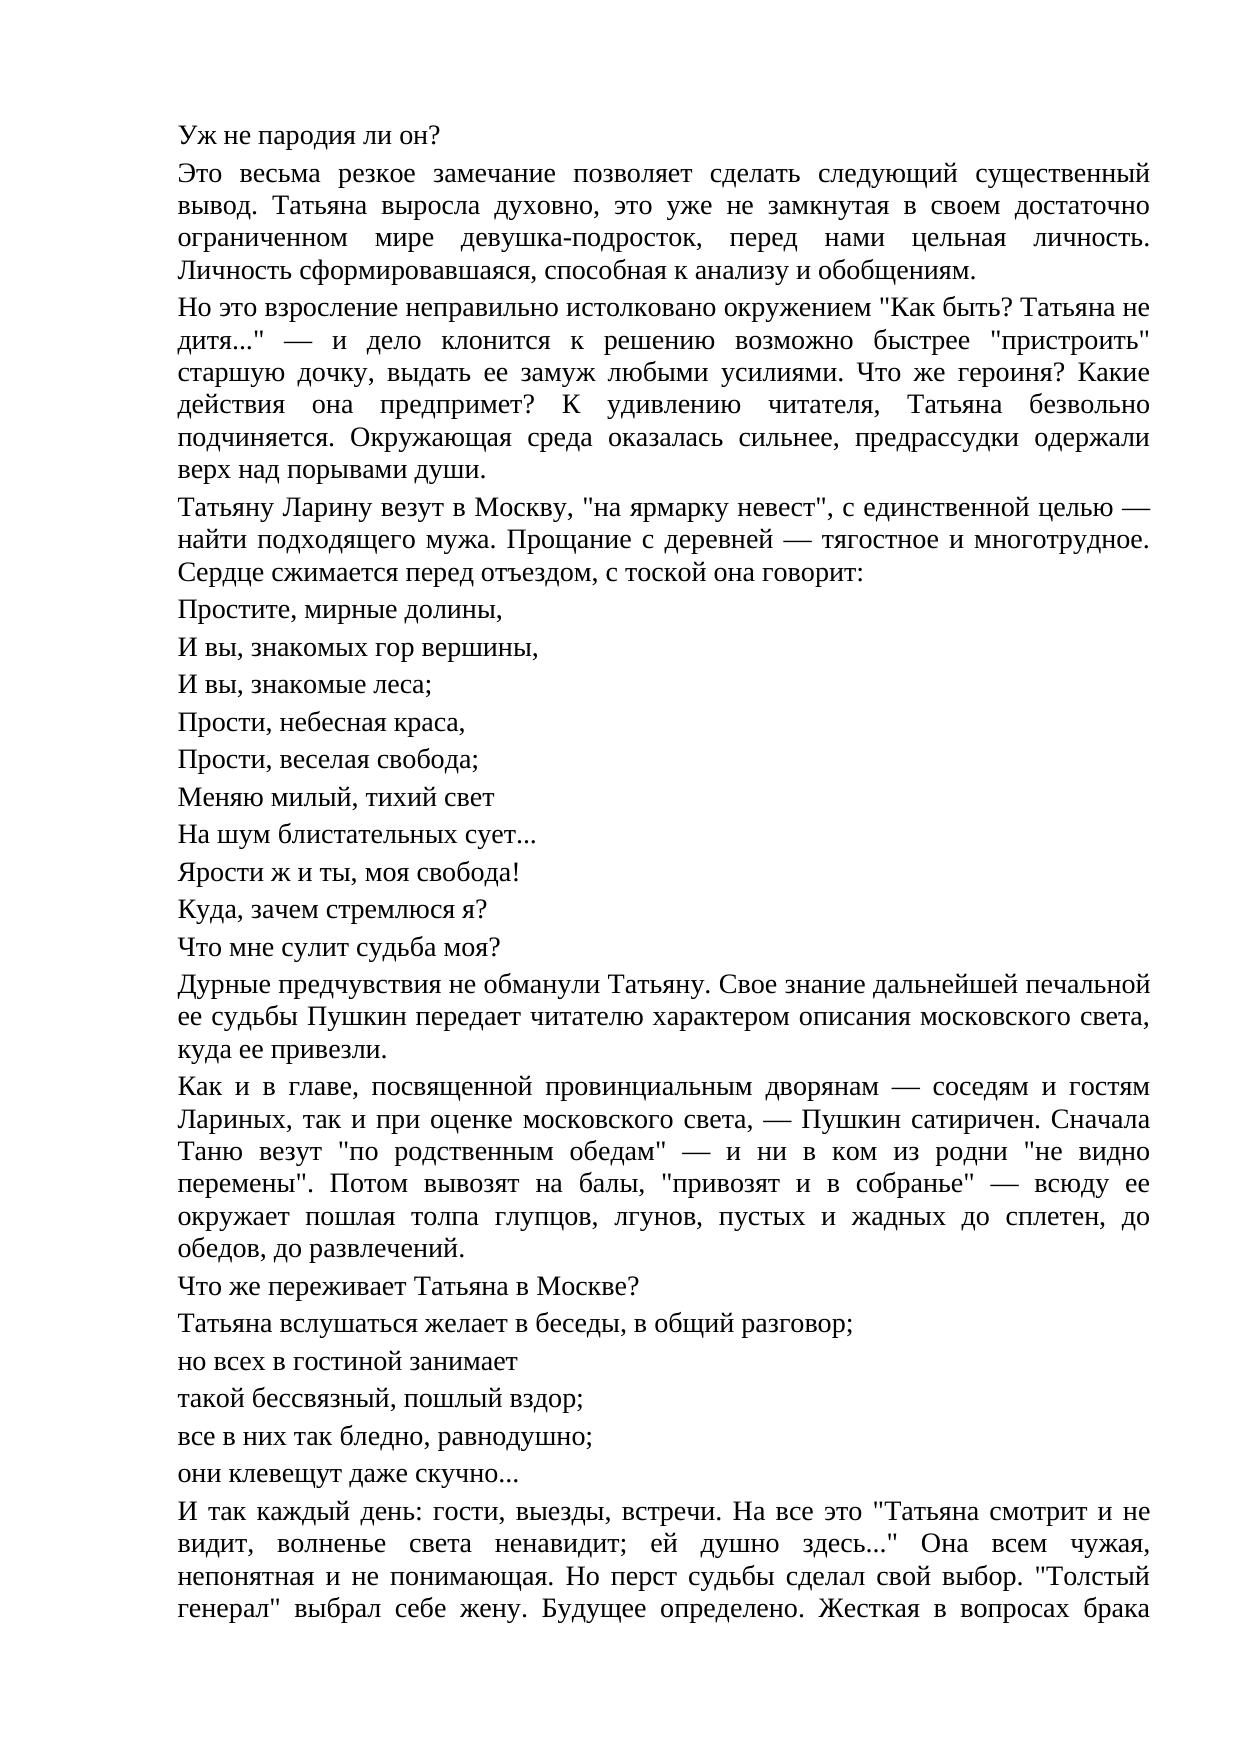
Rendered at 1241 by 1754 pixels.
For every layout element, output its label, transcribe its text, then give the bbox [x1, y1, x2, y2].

text Прости, небесная краса, [177, 704, 1152, 737]
text Меняю милый, тихий свет [177, 779, 1152, 812]
text Но это взросление неправильно истолковано окружением "Как быть? Татьяна не дитя..." — и дело клонится к решению возможно быстрее "пристроить" старшую дочку, выдать ее замуж любыми усилиями. Что же героиня? Какие действия она предпримет? К удивлению читателя, Татьяна безвольно подчиняется. Окружающая среда оказалась сильнее, предрассудки одержали верх над порывами души. [177, 290, 1152, 485]
text Ярости ж и ты, моя свобода! [177, 854, 1152, 887]
text Это весьма резкое замечание позволяет сделать следующий существенный вывод. Татьяна выросла духовно, это уже не замкнутая в своем достаточно ограниченном мире девушка-подросток, перед нами цельная личность. Личность сформировавшаяся, способная к анализу и обобщениям. [177, 156, 1152, 285]
text все в них так бледно, равнодушно; [177, 1419, 1152, 1451]
text Что мне сулит судьба моя? [177, 929, 1152, 962]
text И вы, знакомые леса; [177, 667, 1152, 699]
text Что же переживает Татьяна в Москве? [177, 1269, 1152, 1301]
text но всех в гостиной занимает [177, 1344, 1152, 1376]
text Дурные предчувствия не обманули Татьяну. Свое знание дальнейшей печальной ее судьбы Пушкин передает читателю характером описания московского света, куда ее привезли. [177, 967, 1152, 1064]
text На шум блистательных сует... [177, 817, 1152, 849]
text Татьяну Ларину везут в Москву, "на ярмарку невест", с единственной целью — найти подходящего мужа. Прощание с деревней — тягостное и многотрудное. Сердце сжимается перед отъездом, с тоской она говорит: [177, 490, 1152, 587]
text Уж не пародия ли он? [177, 118, 1152, 151]
text такой бессвязный, пошлый вздор; [177, 1381, 1152, 1414]
text И вы, знакомых гор вершины, [177, 629, 1152, 662]
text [177, 1494, 1152, 1623]
text Простите, мирные долины, [177, 592, 1152, 624]
text Как и в главе, посвященной провинциальным дворянам — соседям и гостям Лариных, так и при оценке московского света, — Пушкин сатиричен. Сначала Таню везут "по родственным обедам" — и ни в ком из родни "не видно перемены". Потом вывозят на балы, "привозят и в собранье" — всюду ее окружает пошлая толпа глупцов, лгунов, пустых и жадных до сплетен, до обедов, до развлечений. [177, 1069, 1152, 1264]
text Прости, веселая свобода; [177, 742, 1152, 774]
text они клевещут даже скучно... [177, 1456, 1152, 1489]
text Куда, зачем стремлюся я? [177, 892, 1152, 924]
text Татьяна вслушаться желает в беседы, в общий разговор; [177, 1306, 1152, 1339]
